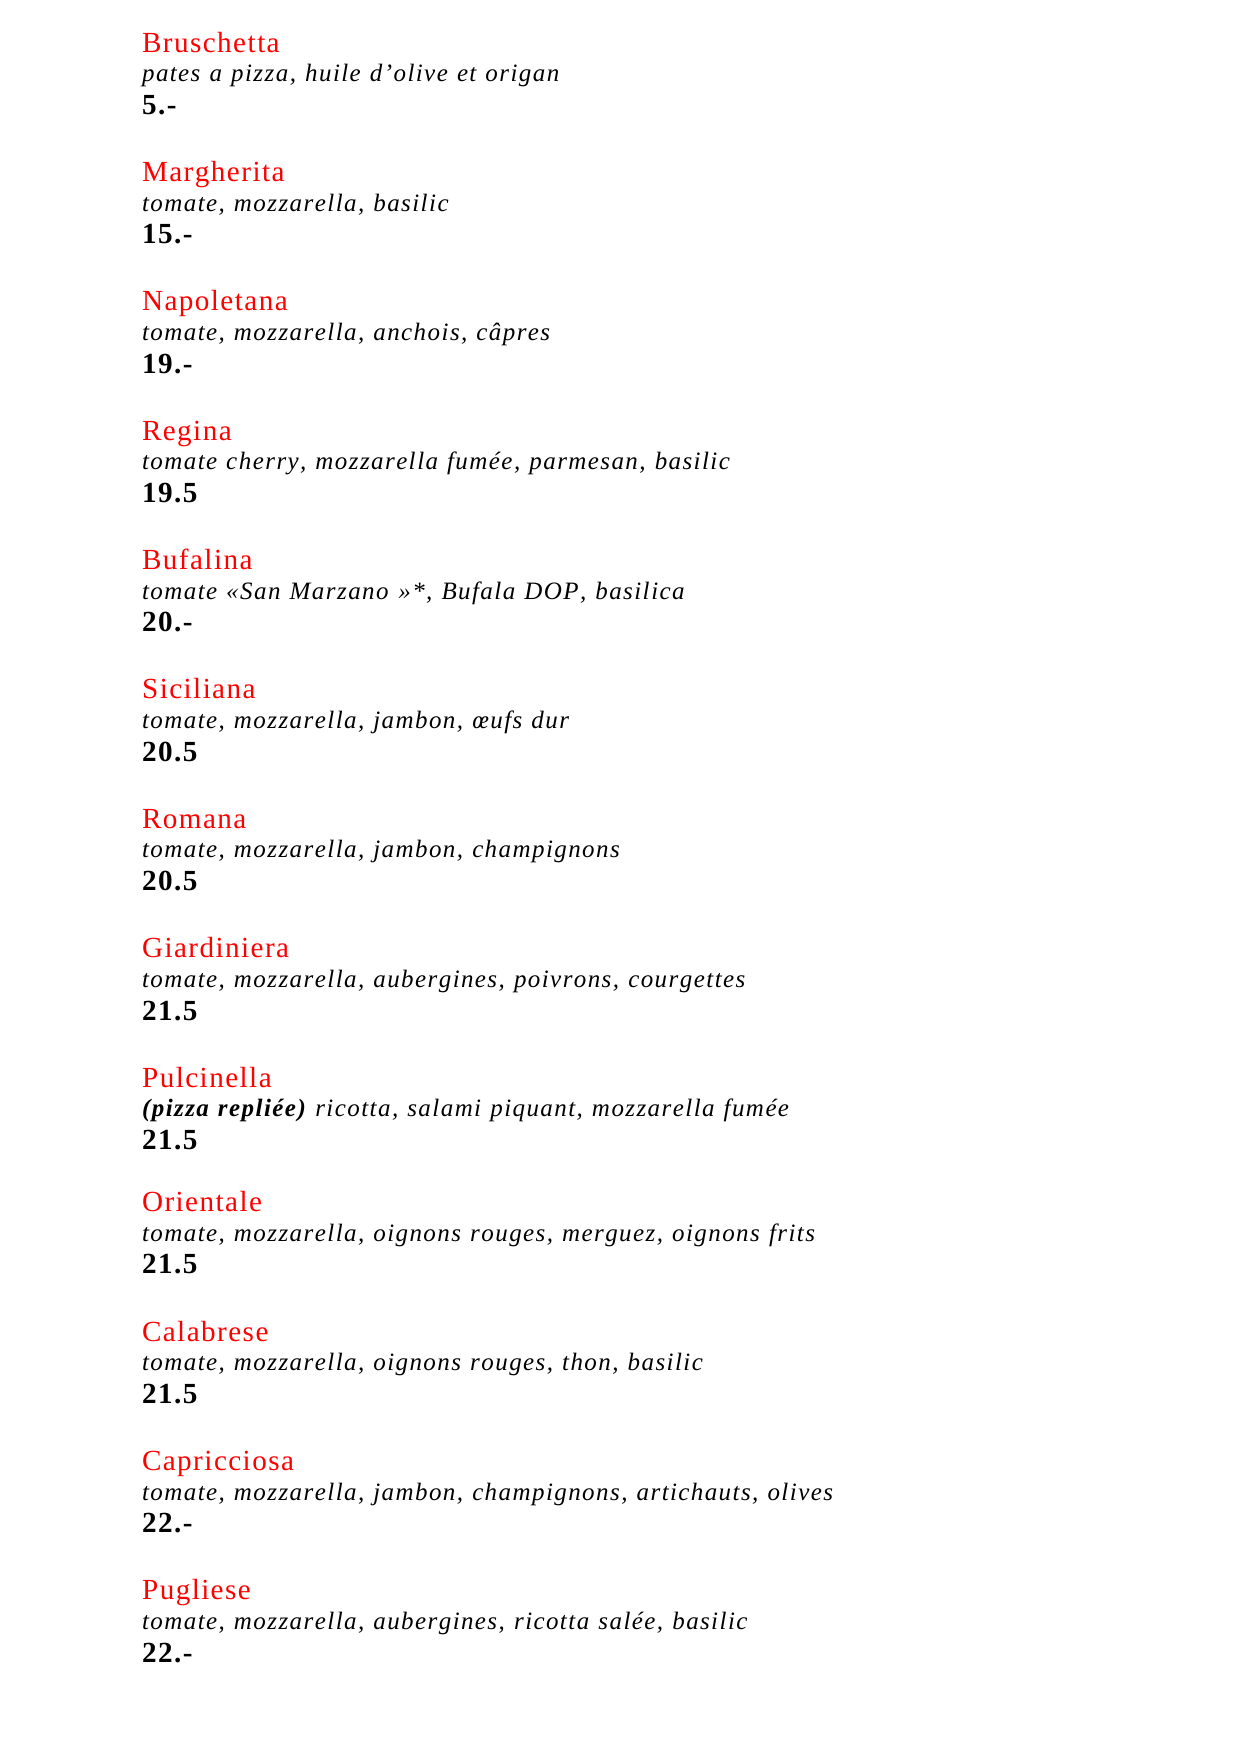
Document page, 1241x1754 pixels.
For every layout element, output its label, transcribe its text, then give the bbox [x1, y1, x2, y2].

text 19.5 [142, 475, 1137, 509]
text tomate, mozzarella, aubergines, ricotta salée, basilic [142, 1606, 1137, 1635]
text Napoletana [142, 283, 1137, 317]
text Bruschetta [142, 25, 1137, 58]
text tomate «San Marzano »*, Bufala DOP, basilica [142, 576, 1137, 604]
text 21.5 [142, 1376, 1137, 1409]
text 20.5 [142, 734, 1137, 767]
text Giardiniera [142, 930, 1137, 964]
text 22.- [142, 1635, 1137, 1668]
text Pugliese [142, 1572, 1137, 1606]
text Capricciosa [142, 1443, 1137, 1477]
text tomate, mozzarella, jambon, œufs dur [142, 705, 1137, 734]
text tomate, mozzarella, jambon, champignons [142, 834, 1137, 863]
text (pizza repliée) ricotta, salami piquant, mozzarella fumée [142, 1093, 1137, 1122]
text 15.- [142, 216, 1137, 250]
text tomate, mozzarella, oignons rouges, merguez, oignons frits [142, 1218, 1137, 1247]
text 20.5 [142, 863, 1137, 897]
text Regina [142, 413, 1137, 446]
text 21.5 [142, 993, 1137, 1026]
text Calabrese [142, 1314, 1137, 1347]
text tomate, mozzarella, aubergines, poivrons, courgettes [142, 964, 1137, 993]
text tomate, mozzarella, basilic [142, 188, 1137, 216]
text tomate, mozzarella, oignons rouges, thon, basilic [142, 1347, 1137, 1376]
text Bufalina [142, 542, 1137, 576]
text pates a pizza, huile d’olive et origan [142, 58, 1137, 87]
text Margherita [142, 154, 1137, 188]
text tomate cherry, mozzarella fumée, parmesan, basilic [142, 446, 1137, 475]
text Pulcinella [142, 1060, 1137, 1093]
text Siciliana [142, 672, 1137, 705]
text tomate, mozzarella, jambon, champignons, artichauts, olives [142, 1477, 1137, 1505]
text 22.- [142, 1505, 1137, 1539]
text Romana [142, 801, 1137, 834]
text 21.5 [142, 1247, 1137, 1280]
text tomate, mozzarella, anchois, câpres [142, 317, 1137, 346]
text 19.- [142, 346, 1137, 379]
text 20.- [142, 604, 1137, 638]
text Orientale [142, 1184, 1137, 1218]
text 21.5 [142, 1122, 1137, 1156]
text 5.- [142, 87, 1137, 121]
